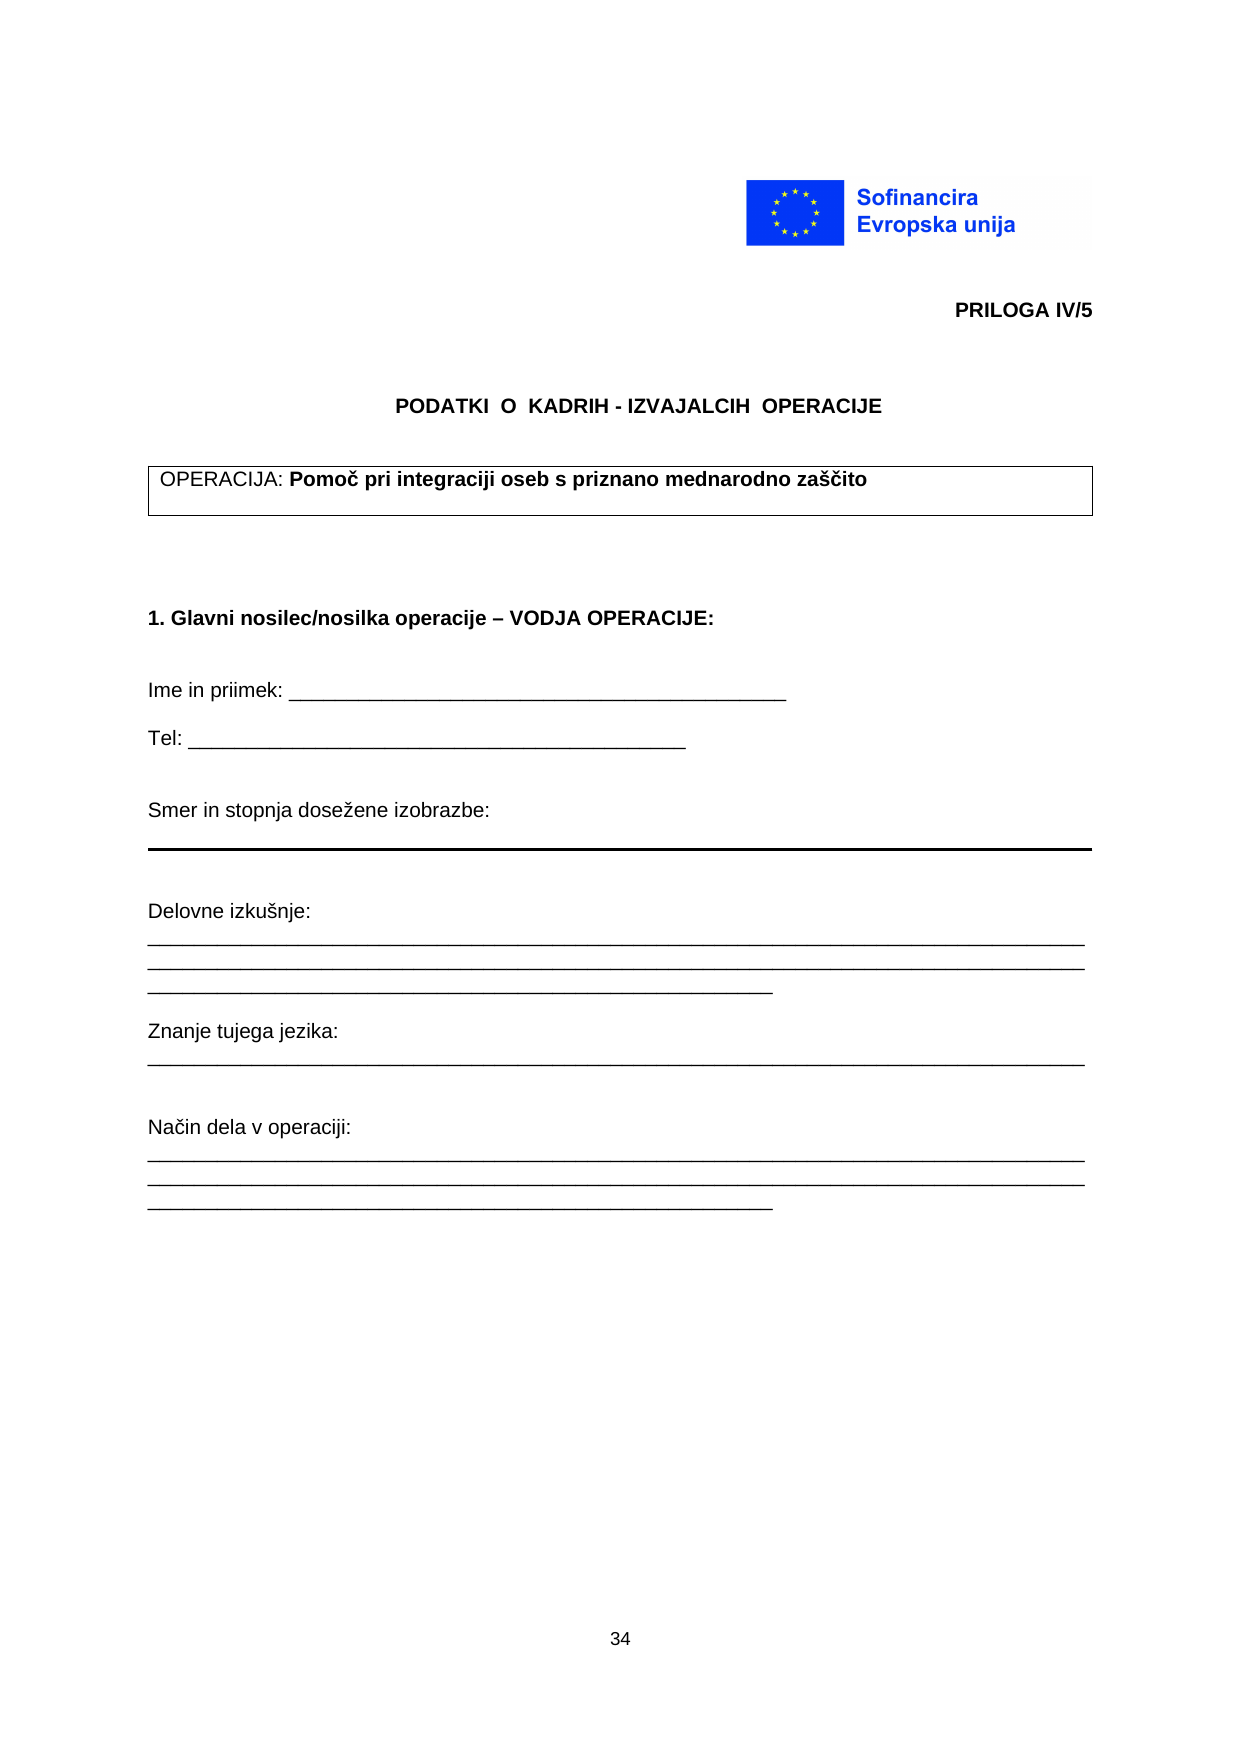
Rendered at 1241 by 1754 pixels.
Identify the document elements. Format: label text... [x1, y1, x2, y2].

text 1. Glavni nosilec/nosilka operacije – VODJA OPERACIJE: [148, 606, 1092, 630]
text Način dela v operaciji: [148, 1114, 1092, 1138]
picture [742, 176, 1093, 250]
text Tel: ___________________________________________ [148, 726, 1092, 750]
text ________________________________________________________________________________________________________________________________________________________________________________________________________________________ [148, 923, 1092, 995]
text Ime in priimek: ___________________________________________ [148, 678, 1092, 702]
subtitle PODATKI O KADRIH - IZVAJALCIH OPERACIJE [185, 394, 1092, 418]
text PRILOGA IV/5 [148, 298, 1092, 322]
text ________________________________________________________________________________________________________________________________________________________________________________________________________________________ [148, 1138, 1092, 1210]
text Smer in stopnja dosežene izobrazbe: [148, 798, 1092, 822]
text _________________________________________________________________________________ [148, 1043, 1092, 1067]
table_header OPERACIJA: Pomoč pri integraciji oseb s priznano mednarodno zaščito [149, 467, 1092, 514]
text Znanje tujega jezika: [148, 1019, 1092, 1043]
text Delovne izkušnje: [148, 899, 1092, 923]
